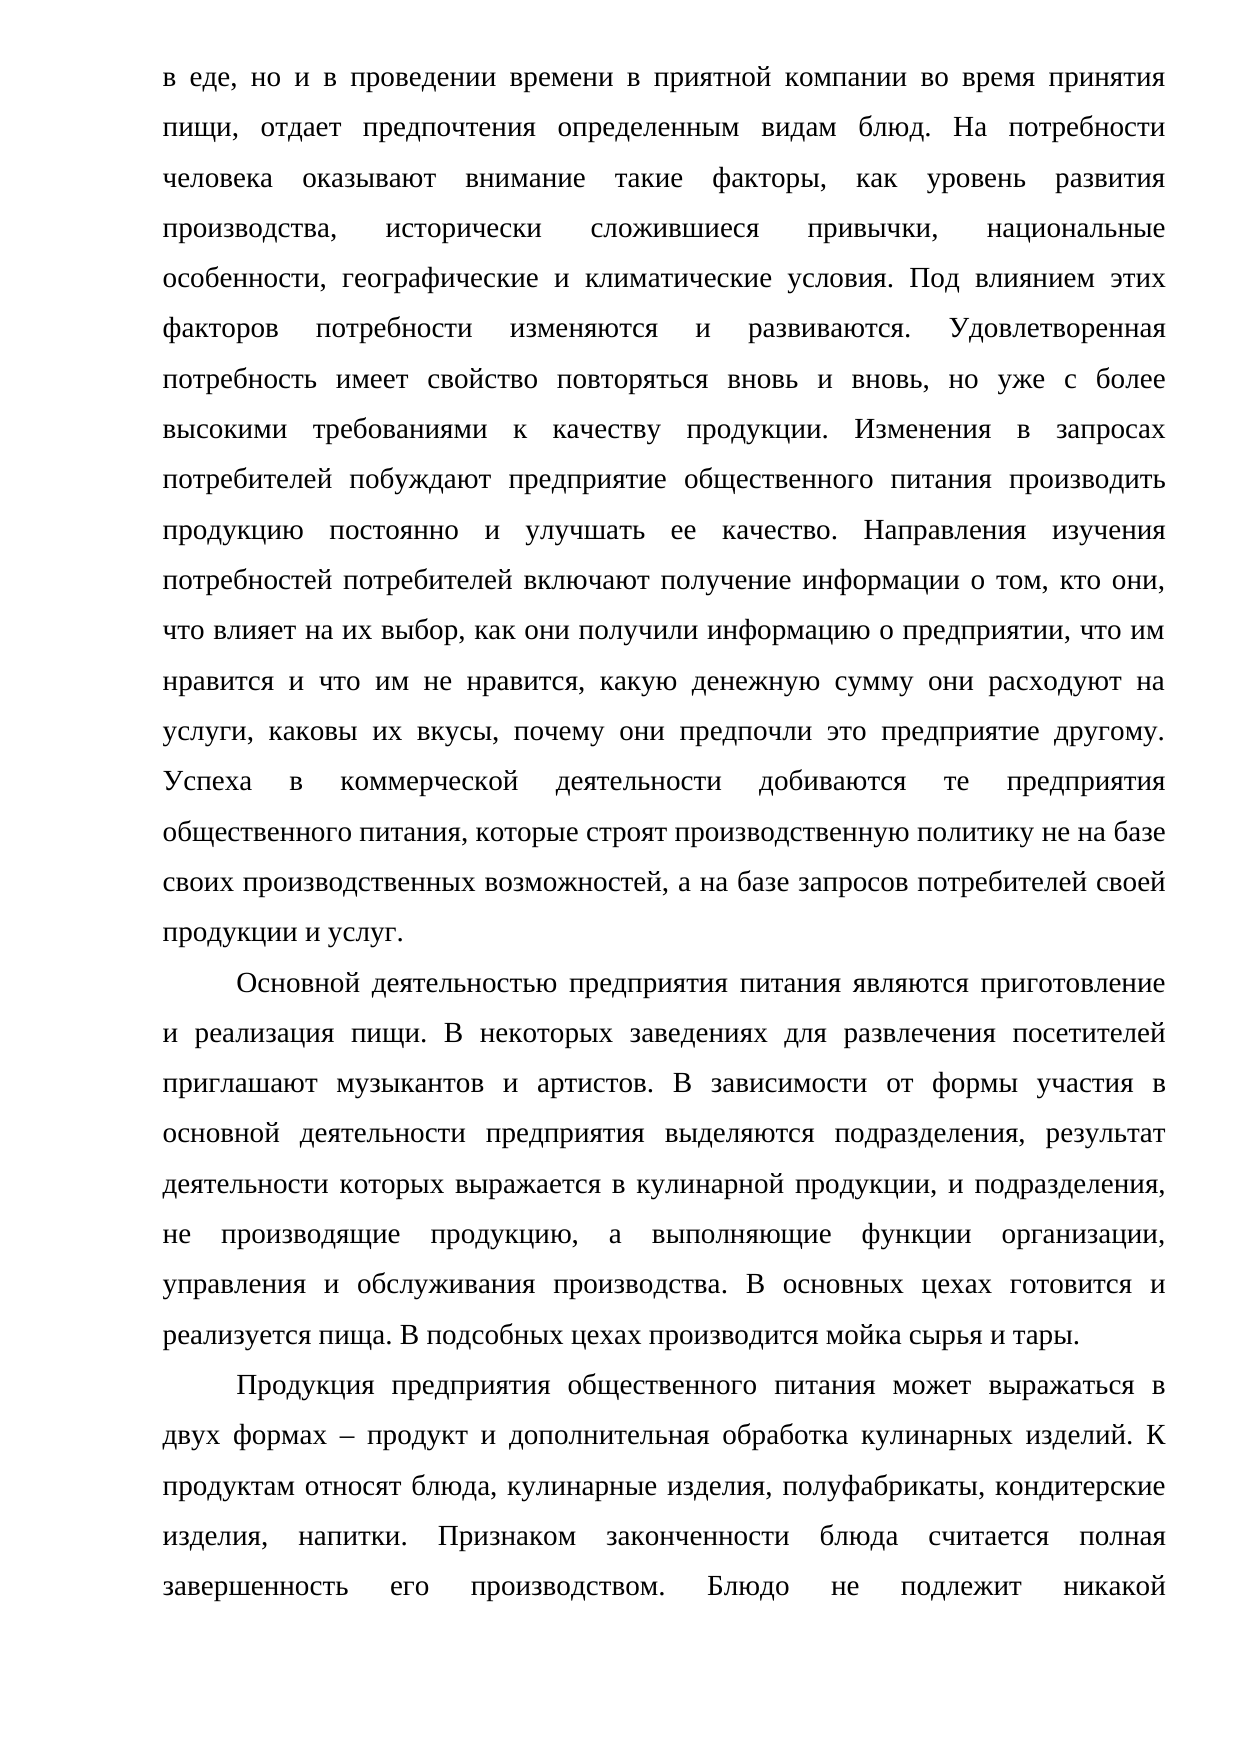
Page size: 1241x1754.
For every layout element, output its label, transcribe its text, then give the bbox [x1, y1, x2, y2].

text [162, 59, 1167, 948]
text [162, 1367, 1167, 1602]
text Основной деятельностью предприятия питания являются приготовление и реализация пищи. В некоторых заведениях для развлечения посетителей приглашают музыкантов и артистов. В зависимости от формы участия в основной деятельности предприятия выделяются подразделения, результат деятельности которых выражается в кулинарной продукции, и подразделения, не производящие продукцию, а выполняющие функции организации, управления и обслуживания производства. В основных цехах готовится и реализуется пища. В подсобных цехах производится мойка сырья и тары. [162, 965, 1167, 1350]
